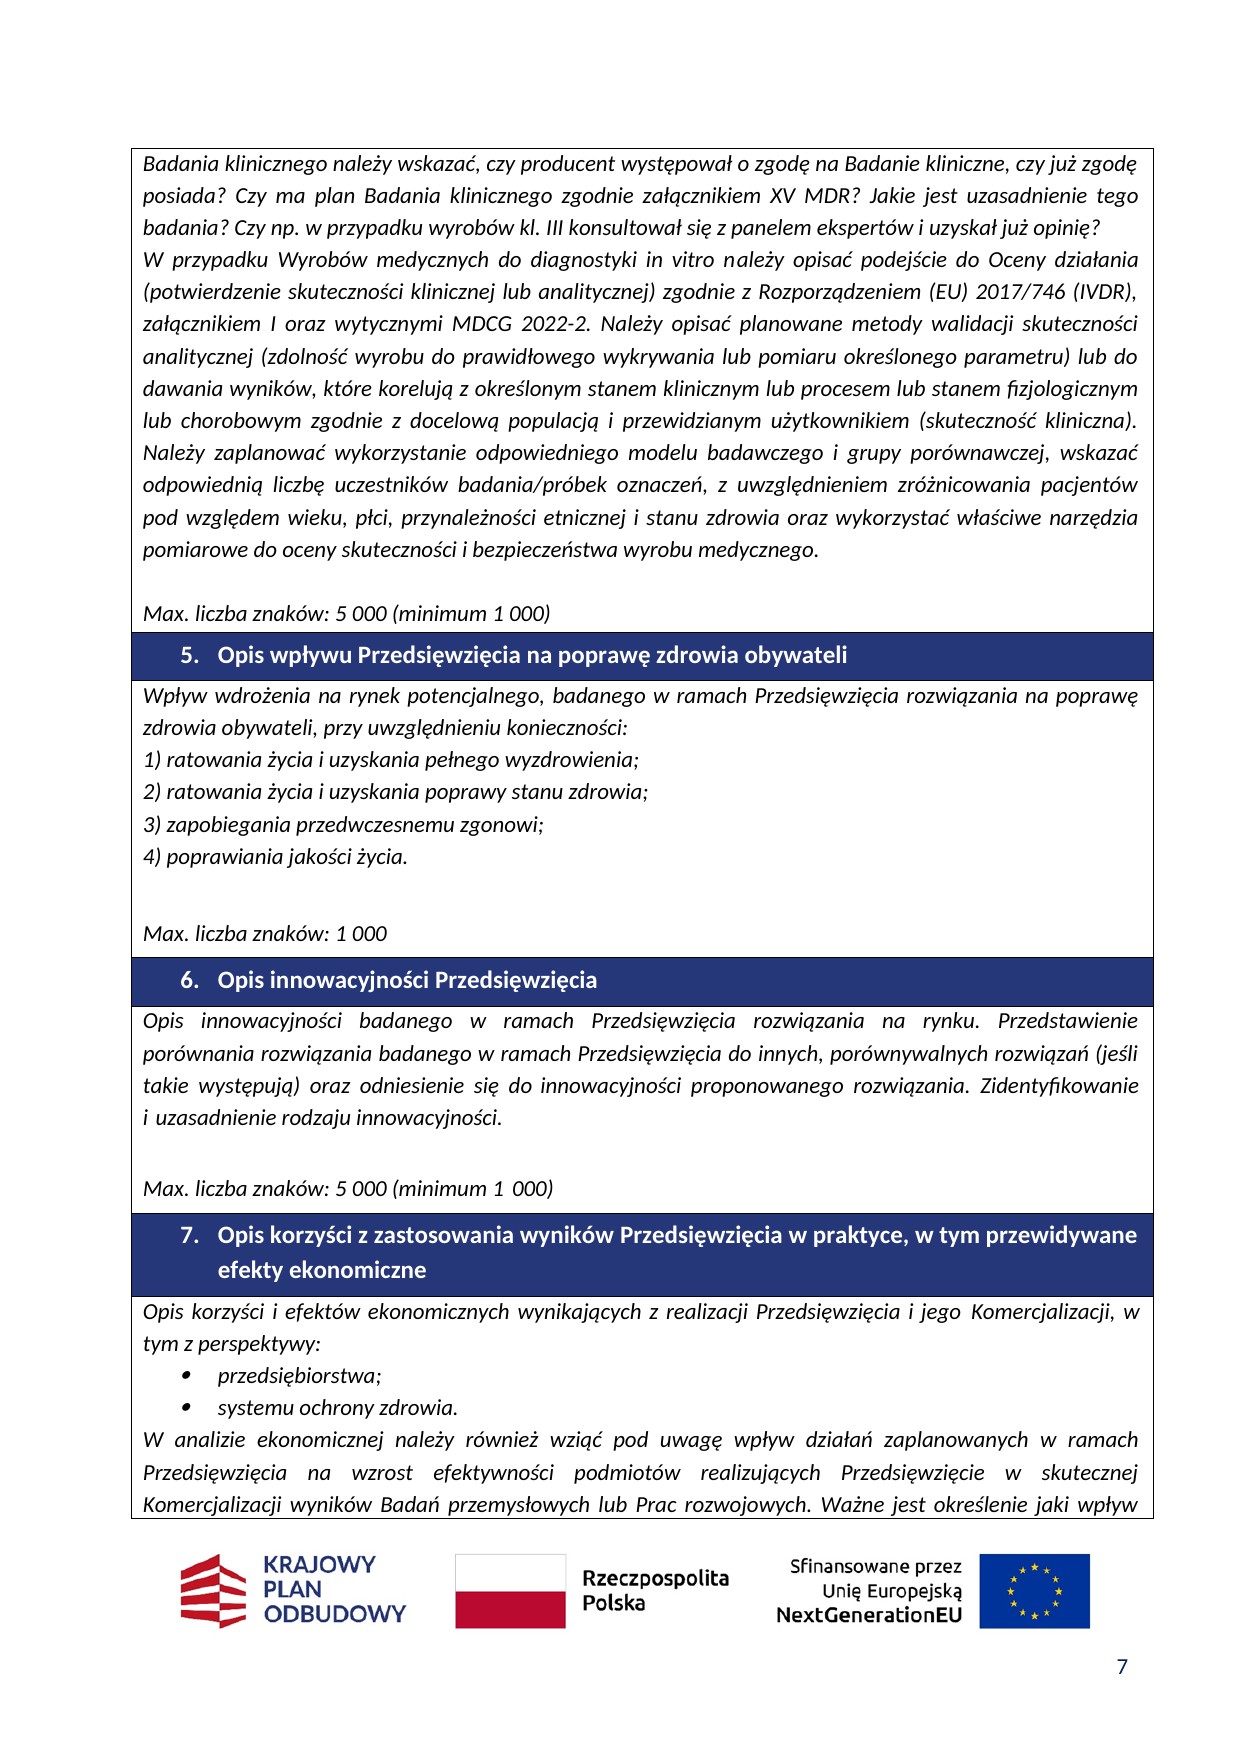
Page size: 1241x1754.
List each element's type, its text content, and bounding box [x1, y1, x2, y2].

table_cell Opis innowacyjności Przedsięwzięcia [132, 958, 1153, 1006]
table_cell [132, 1297, 1153, 1518]
table_cell Opis wpływu Przedsięwzięcia na poprawę zdrowia obywateli [132, 633, 1153, 680]
table_cell Opis korzyści z zastosowania wyników Przedsięwzięcia w praktyce, w tym przewidywane efekty ekonomiczne [132, 1214, 1153, 1296]
table_cell Wpływ wdrożenia na rynek potencjalnego, badanego w ramach Przedsięwzięcia rozwiązania na poprawę zdrowia obywateli, przy uwzględnieniu konieczności: 1) ratowania życia i uzyskania pełnego wyzdrowienia; 2) ratowania życia i uzyskania poprawy stanu zdrowia; 3) zapobiegania przedwczesnemu zgonowi; 4) poprawiania jakości życia. Max. liczba znaków: 1 000 [132, 681, 1153, 957]
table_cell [132, 149, 1153, 632]
table_cell Opis innowacyjności badanego w ramach Przedsięwzięcia rozwiązania na rynku. Przedstawienie porównania rozwiązania badanego w ramach Przedsięwzięcia do innych, porównywalnych rozwiązań (jeśli takie występują) oraz odniesienie się do innowacyjności proponowanego rozwiązania. Zidentyfikowanie i uzasadnienie rodzaju innowacyjności. Max. liczba znaków: 5 000 (minimum 1 000) [132, 1007, 1153, 1212]
